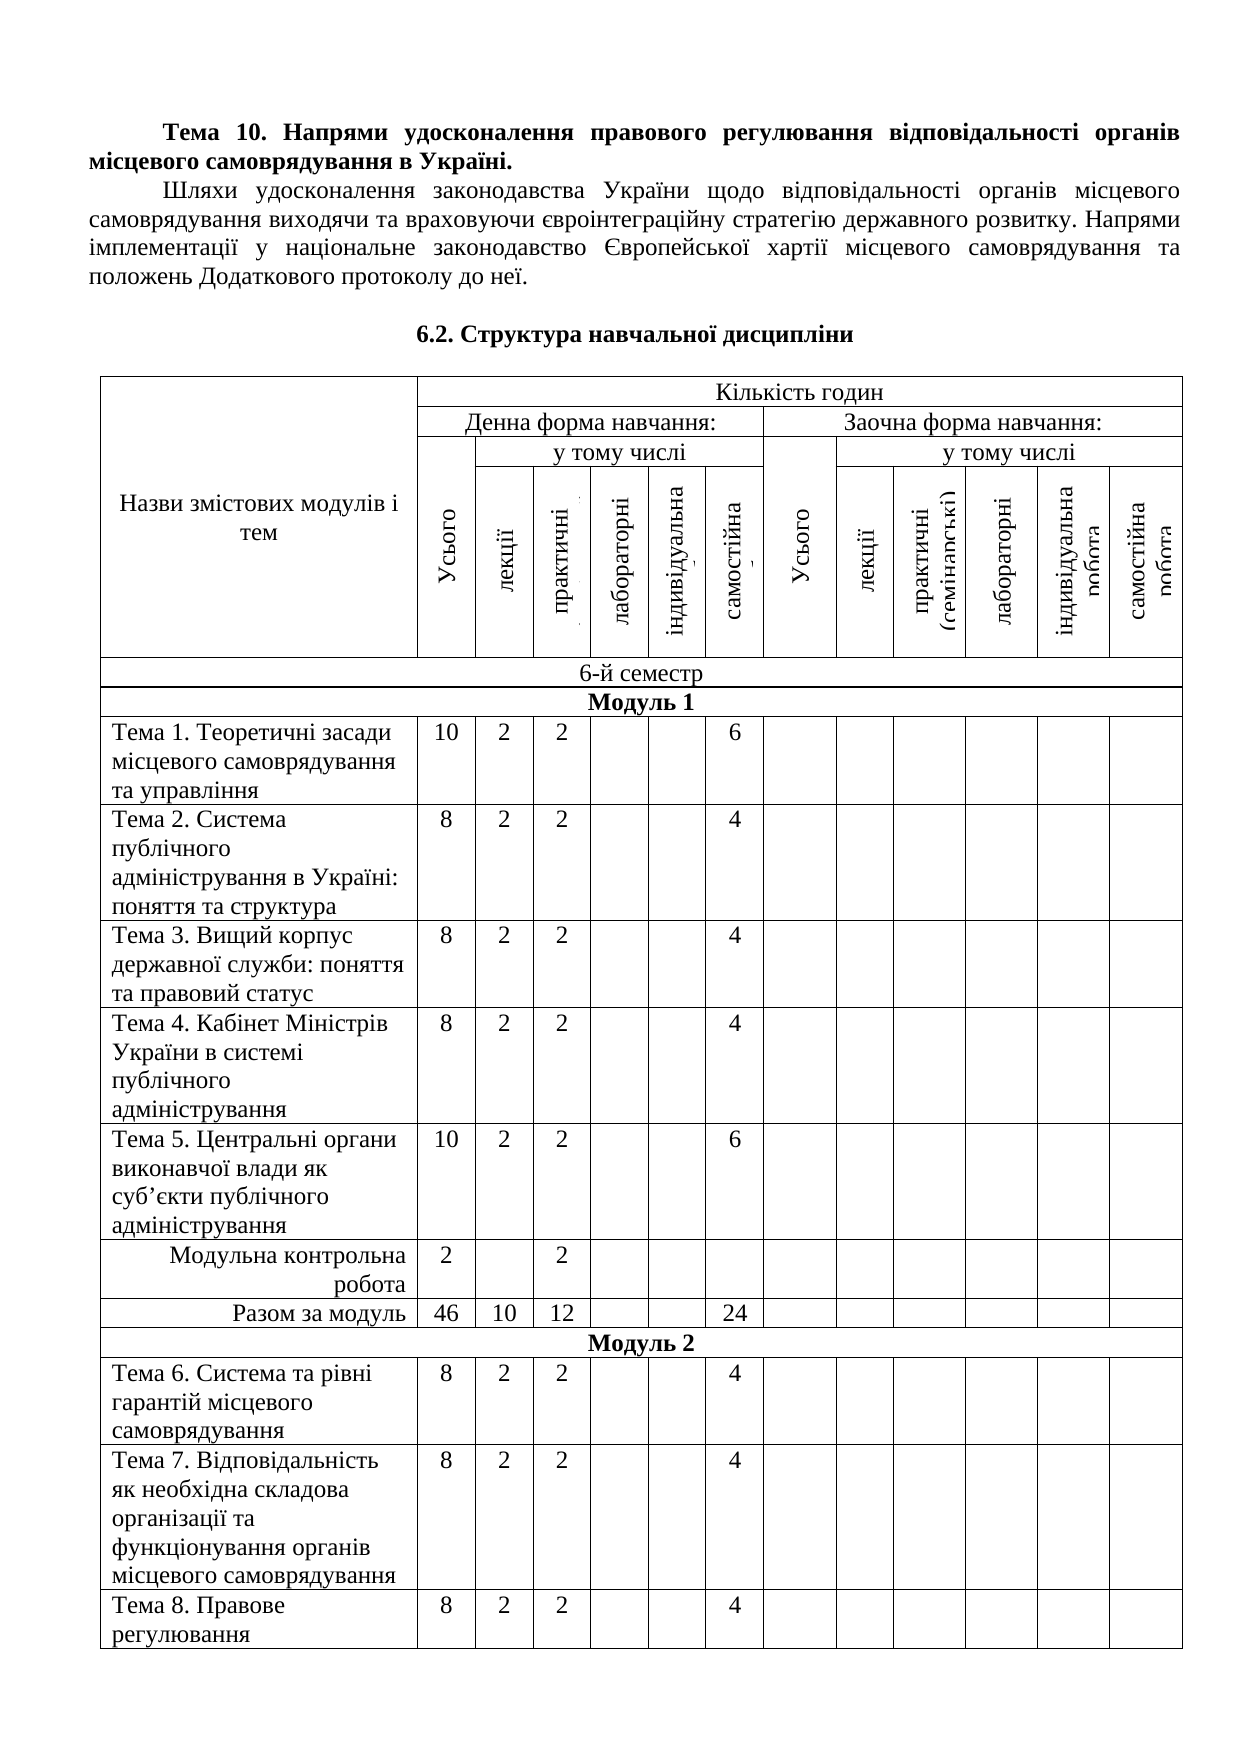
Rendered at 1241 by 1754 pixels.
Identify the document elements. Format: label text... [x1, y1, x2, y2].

table_cell 6 [706, 1124, 763, 1239]
table_cell [649, 1590, 705, 1648]
table_cell Модульна контрольна робота [101, 1240, 417, 1297]
table_cell [966, 1124, 1037, 1239]
table_cell 4 [706, 1445, 763, 1589]
table_cell 2 [534, 1445, 590, 1589]
table_cell [764, 717, 836, 803]
table_cell [1110, 1445, 1182, 1589]
table_cell [649, 1240, 705, 1297]
table_cell [764, 1590, 836, 1648]
table_header Назви змістових модулів і тем [101, 377, 417, 657]
table_cell 4 [706, 921, 763, 1007]
table_cell [591, 1008, 648, 1123]
table_cell [1038, 1299, 1109, 1327]
table_cell Тема 1. Теоретичні засади місцевого самоврядування та управління [101, 717, 417, 803]
table_cell лабораторні [966, 467, 1037, 657]
table_cell [894, 1445, 965, 1589]
table_cell [894, 921, 965, 1007]
table_cell 2 [476, 1445, 533, 1589]
table_cell 2 [476, 1124, 533, 1239]
table_cell [1038, 1124, 1109, 1239]
table_cell [764, 1124, 836, 1239]
table_cell [837, 1358, 893, 1444]
table_cell 2 [476, 1358, 533, 1444]
table_cell [649, 1124, 705, 1239]
table_cell [894, 1124, 965, 1239]
table_cell [894, 1358, 965, 1444]
table_cell 2 [534, 1358, 590, 1444]
table_cell [1038, 1240, 1109, 1297]
table_cell [1038, 1590, 1109, 1648]
table_cell Заочна форма навчання: [764, 407, 1182, 436]
table_cell 8 [418, 1008, 475, 1123]
table_cell 4 [706, 805, 763, 919]
table_cell [1110, 1358, 1182, 1444]
table_cell [1110, 1590, 1182, 1648]
table_cell [764, 1299, 836, 1327]
table_cell 10 [418, 1124, 475, 1239]
table_cell [1110, 1240, 1182, 1297]
table_cell 8 [418, 921, 475, 1007]
table_cell 2 [534, 921, 590, 1007]
table_cell [591, 1358, 648, 1444]
table_cell 2 [534, 717, 590, 803]
table_cell у тому числі [837, 437, 1182, 466]
table_cell Тема 4. Кабінет Міністрів України в системі публічного адміністрування [101, 1008, 417, 1123]
table_cell [764, 1008, 836, 1123]
table_cell 4 [706, 1008, 763, 1123]
table_cell [1038, 1445, 1109, 1589]
table_cell Тема 6. Система та рівні гарантій місцевого самоврядування [101, 1358, 417, 1444]
table_cell [591, 1445, 648, 1589]
table_cell індивідуальна робота [1038, 467, 1109, 657]
table_cell [1110, 1299, 1182, 1327]
table_cell [764, 1358, 836, 1444]
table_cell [101, 1590, 417, 1648]
table_cell [966, 1358, 1037, 1444]
table_cell Тема 3. Вищий корпус державної служби: поняття та правовий статус [101, 921, 417, 1007]
table_cell 2 [534, 1240, 590, 1297]
table_cell [966, 1240, 1037, 1297]
table_cell [1110, 921, 1182, 1007]
table_cell [966, 805, 1037, 919]
table_cell [894, 717, 965, 803]
table_cell [894, 1008, 965, 1123]
table_cell Усього [418, 437, 475, 657]
table_cell 2 [534, 805, 590, 919]
table_header Кількість годин [418, 377, 1182, 406]
table_cell [764, 805, 836, 919]
table_cell [591, 921, 648, 1007]
table_cell 2 [476, 921, 533, 1007]
table_cell [476, 1240, 533, 1297]
table_cell [966, 1445, 1037, 1589]
table_cell 24 [706, 1299, 763, 1327]
table_cell 2 [418, 1240, 475, 1297]
table_cell [966, 921, 1037, 1007]
table_cell 2 [476, 717, 533, 803]
table_cell [1110, 1008, 1182, 1123]
table_cell Денна форма навчання: [418, 407, 763, 436]
table_cell [591, 717, 648, 803]
table_cell 8 [418, 1358, 475, 1444]
table_cell 8 [418, 805, 475, 919]
table_cell 8 [418, 1590, 475, 1648]
table_cell [837, 921, 893, 1007]
table_cell 6-й семестр [101, 658, 1182, 686]
table_cell [1110, 1124, 1182, 1239]
table_cell лабораторні [591, 467, 648, 657]
table_cell [1038, 805, 1109, 919]
table_cell [837, 717, 893, 803]
table_cell [837, 805, 893, 919]
table_cell самостійна робота [706, 467, 763, 657]
table_cell 2 [476, 1008, 533, 1123]
table_cell лекції [837, 467, 893, 657]
table_cell 2 [534, 1008, 590, 1123]
table_cell індивідуальна робота [649, 467, 705, 657]
table_cell [1038, 1008, 1109, 1123]
text 6.2. Структура навчальної дисципліни [89, 319, 1181, 347]
text Шляхи удосконалення законодавства України щодо відповідальності органів місцевого самоврядування виходячи та враховуючи євроінтеграційну стратегію державного розвитку. Напрями імплементації у національне законодавство Європейської хартії місцевого самоврядування та положень Додаткового протоколу до неї. [89, 175, 1181, 290]
table_cell [966, 1590, 1037, 1648]
table_cell 2 [476, 1590, 533, 1648]
table_cell 2 [534, 1124, 590, 1239]
table_cell [764, 921, 836, 1007]
table_cell [966, 717, 1037, 803]
table_cell [894, 1299, 965, 1327]
table_cell [966, 1008, 1037, 1123]
table_cell 4 [706, 1358, 763, 1444]
table_cell практичні (семінарські) [894, 467, 965, 657]
table_cell 10 [418, 717, 475, 803]
table_cell [837, 1008, 893, 1123]
table_cell [837, 1240, 893, 1297]
table_cell [591, 805, 648, 919]
table_cell [894, 805, 965, 919]
table_cell [649, 1299, 705, 1327]
table_cell [591, 1124, 648, 1239]
table_cell [706, 1240, 763, 1297]
table_cell 4 [706, 1590, 763, 1648]
table_cell [591, 1590, 648, 1648]
table_cell 10 [476, 1299, 533, 1327]
table_cell Тема 2. Система публічного адміністрування в Україні: поняття та структура [101, 805, 417, 919]
table_cell практичні (семінарські) [534, 467, 590, 657]
table_cell Тема 5. Центральні органи виконавчої влади як суб’єкти публічного адміністрування [101, 1124, 417, 1239]
table_cell самостійна робота [1110, 467, 1182, 657]
table_cell [649, 1445, 705, 1589]
table_cell [1038, 921, 1109, 1007]
table_cell [837, 1299, 893, 1327]
table_cell Разом за модуль [101, 1299, 417, 1327]
table_cell [837, 1124, 893, 1239]
table_cell 8 [418, 1445, 475, 1589]
table_cell Тема 7. Відповідальність як необхідна складова організації та функціонування органів місцевого самоврядування [101, 1445, 417, 1589]
table_cell [649, 1008, 705, 1123]
table_cell 6 [706, 717, 763, 803]
table_cell [764, 1445, 836, 1589]
table_cell [894, 1240, 965, 1297]
table_cell [591, 1240, 648, 1297]
table_cell [1038, 1358, 1109, 1444]
table_cell [649, 921, 705, 1007]
table_cell 46 [418, 1299, 475, 1327]
table_cell [591, 1299, 648, 1327]
table_cell Модуль 1 [101, 688, 1182, 716]
table_cell [1038, 717, 1109, 803]
table_cell [966, 1299, 1037, 1327]
table_cell Усього [764, 437, 836, 657]
table_cell [764, 1240, 836, 1297]
table_cell [1110, 805, 1182, 919]
table_cell [837, 1590, 893, 1648]
table_cell 2 [476, 805, 533, 919]
table_cell [649, 805, 705, 919]
table_cell [837, 1445, 893, 1589]
table_cell Модуль 2 [101, 1328, 1182, 1357]
table_cell 2 [534, 1590, 590, 1648]
table_cell [649, 717, 705, 803]
table_cell [649, 1358, 705, 1444]
table_cell 12 [534, 1299, 590, 1327]
table_cell [894, 1590, 965, 1648]
table_cell у тому числі [476, 437, 763, 466]
table_cell лекції [476, 467, 533, 657]
table_cell [1110, 717, 1182, 803]
text Тема 10. Напрями удосконалення правового регулювання відповідальності органів місцевого самоврядування в Україні. [89, 117, 1181, 175]
